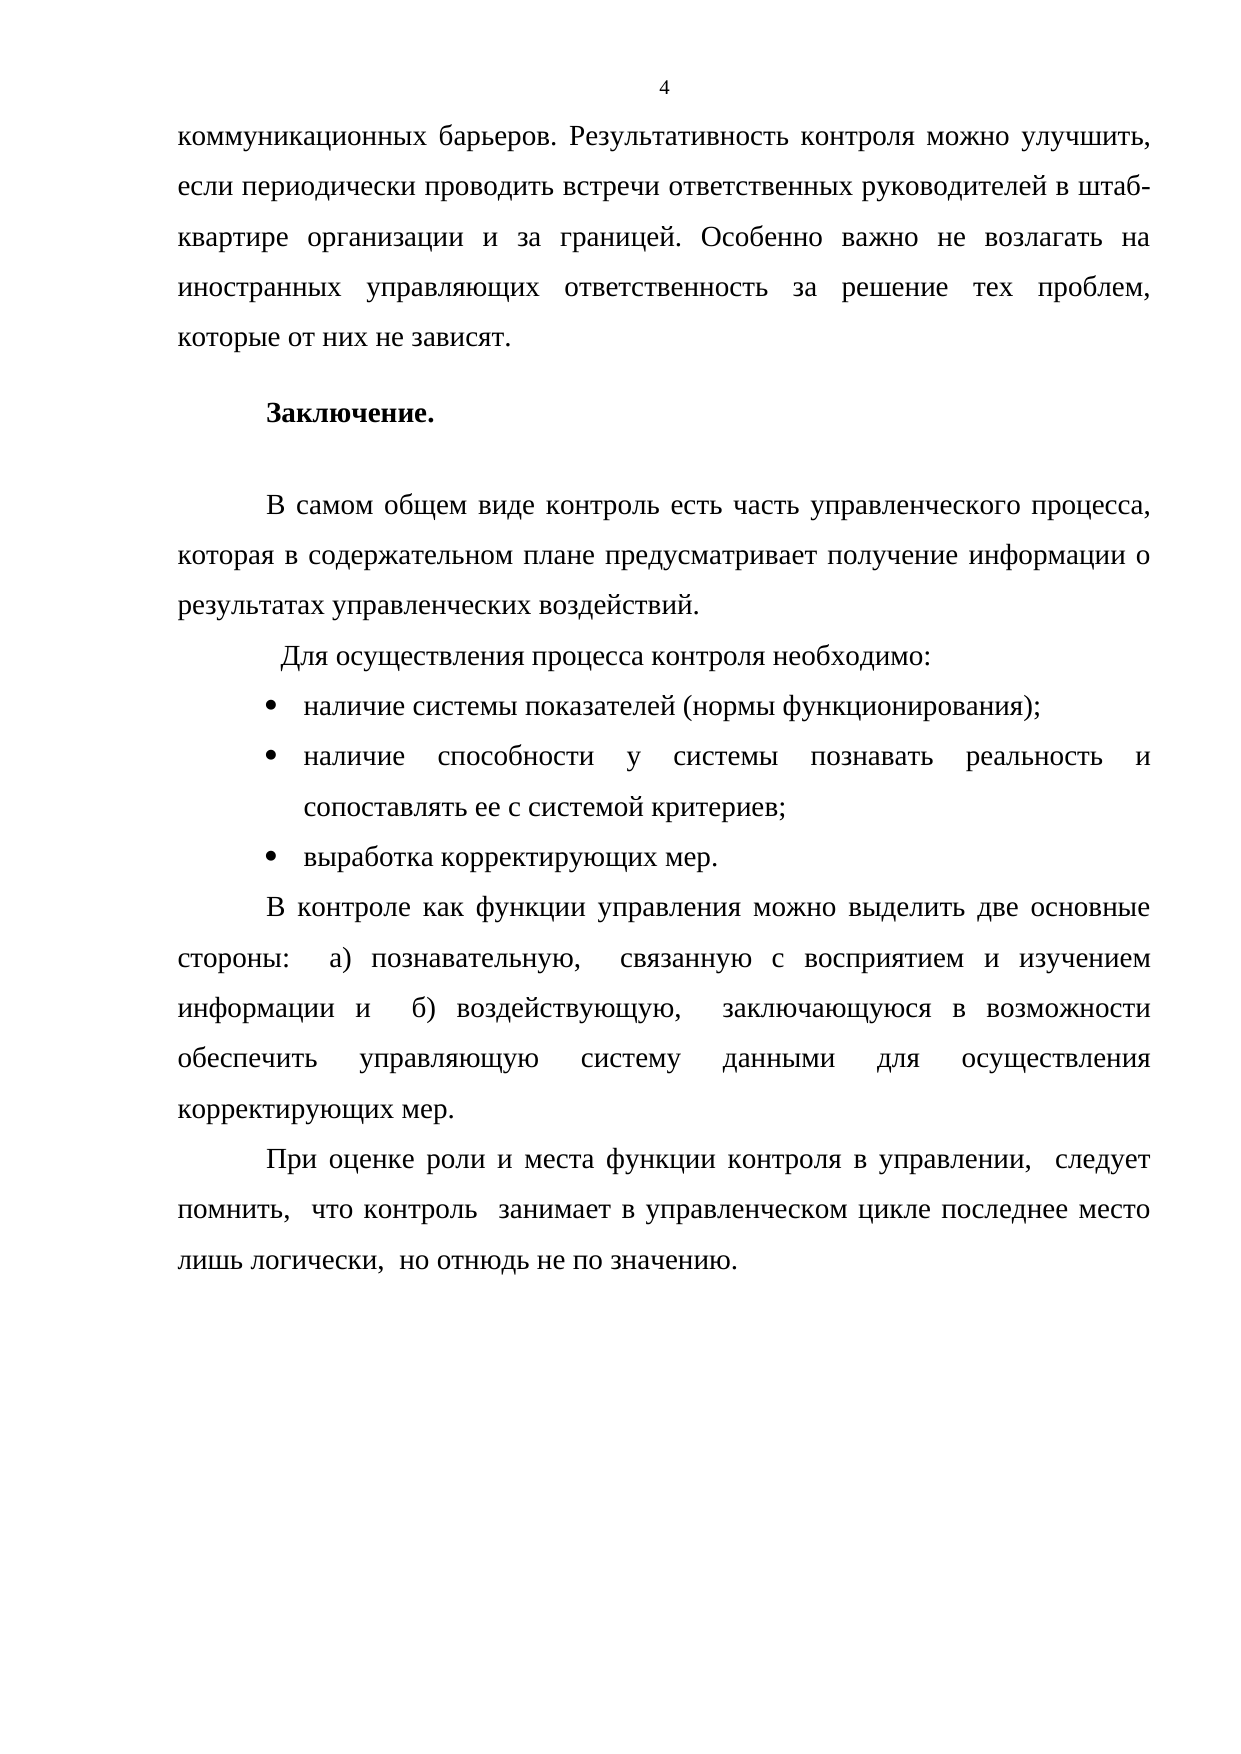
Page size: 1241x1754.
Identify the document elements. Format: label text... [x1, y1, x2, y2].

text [177, 118, 1152, 353]
text При оценке роли и места функции контроля в управлении, следует помнить, что контроль занимает в управленческом цикле последнее место лишь логически, но отнюдь не по значению. [177, 1141, 1152, 1275]
list выработка корректирующих мер. [266, 839, 1152, 873]
text В контроле как функции управления можно выделить две основные стороны: а) познавательную, связанную с восприятием и изучением информации и б) воздействующую, заключающуюся в возможности обеспечить управляющую систему данными для осуществления корректирующих мер. [177, 889, 1152, 1124]
list наличие системы показателей (нормы функционирования); [266, 688, 1152, 722]
text Заключение. [177, 395, 1152, 428]
text В самом общем виде контроль есть часть управленческого процесса, которая в содержательном плане предусматривает получение информации о результатах управленческих воздействий. [177, 487, 1152, 621]
text Для осуществления процесса контроля необходимо: [177, 638, 1152, 671]
list наличие способности у системы познавать реальность и сопоставлять ее с системой критериев; [266, 738, 1152, 822]
